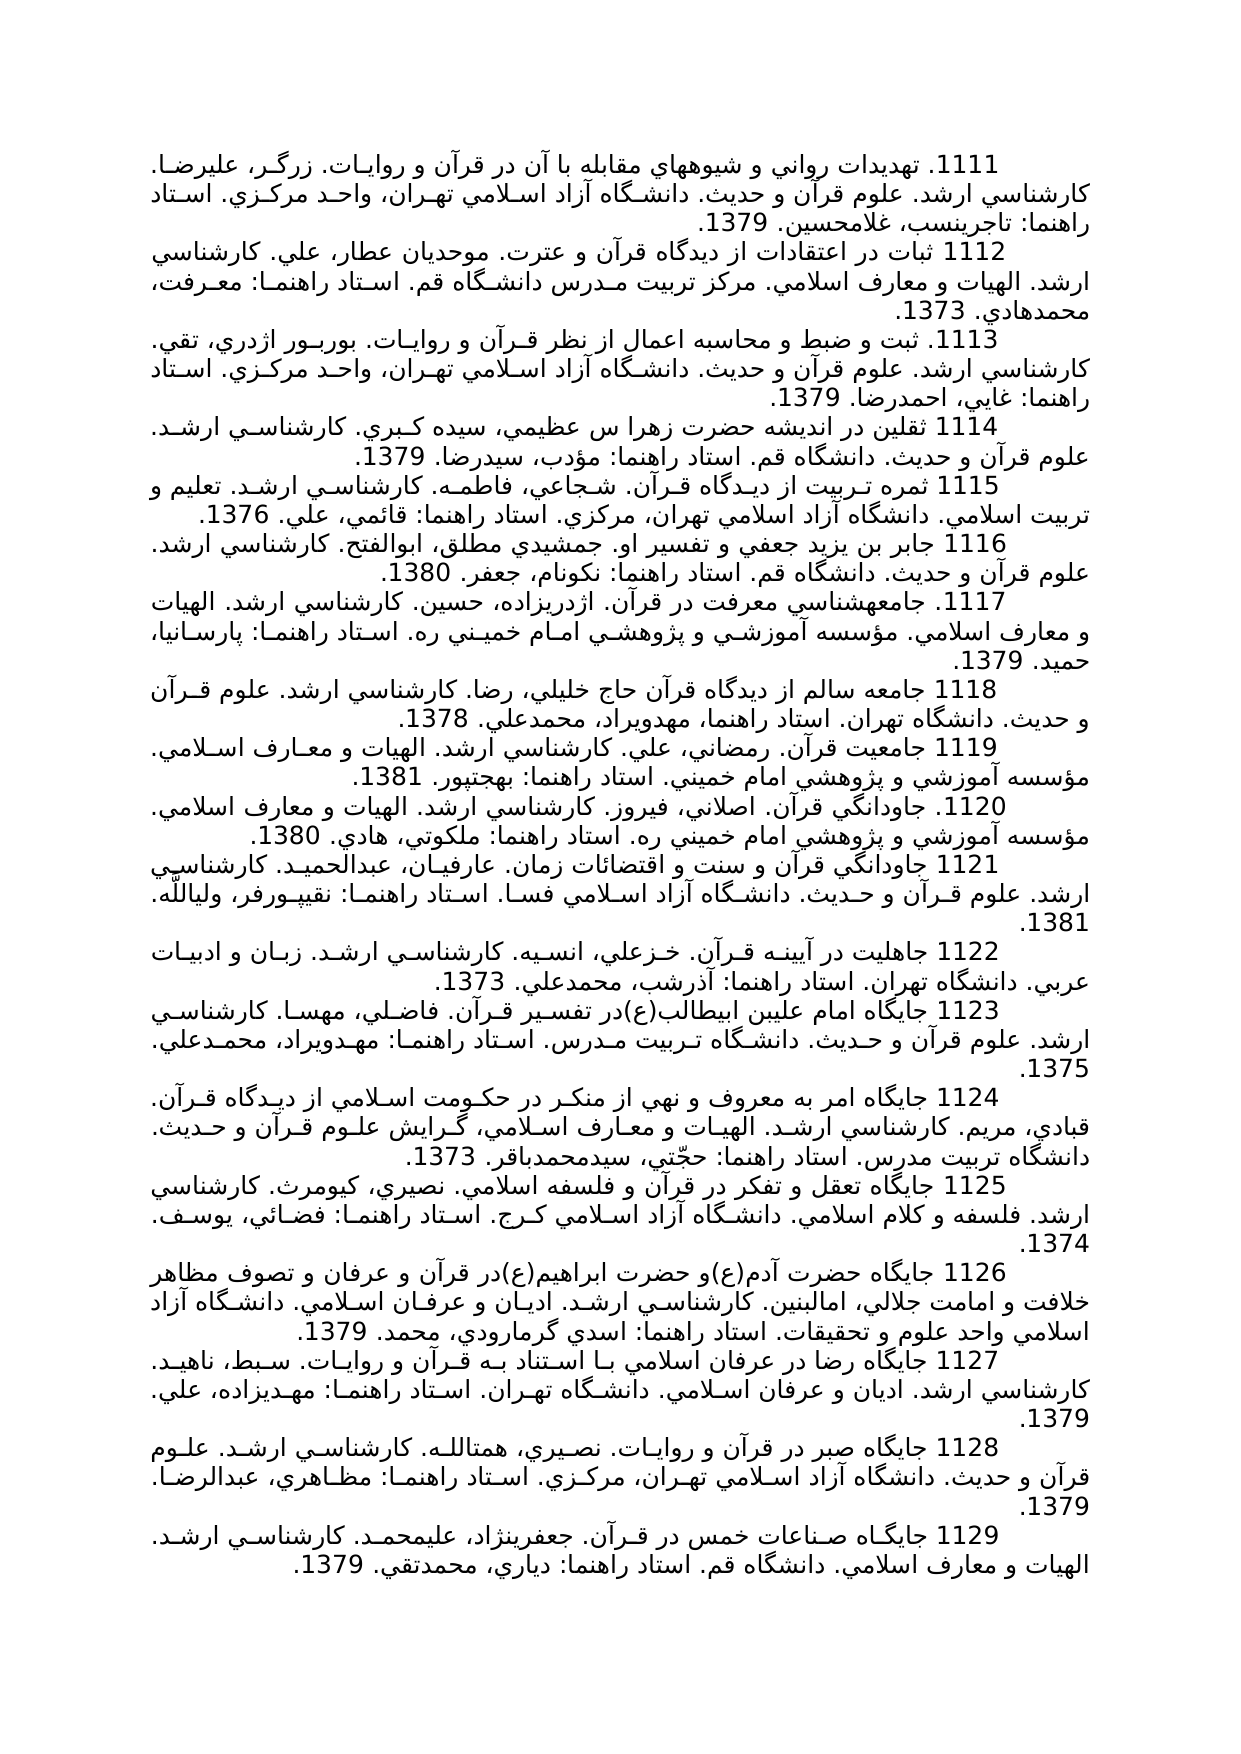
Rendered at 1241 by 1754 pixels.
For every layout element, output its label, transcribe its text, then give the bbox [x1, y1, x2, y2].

text 1113. ثبت و ضبط و محاسبه اعمال از نظر قرآن و روايات. بوربور اژدري، تقي. كارشناسي ارشد. علوم قرآن و حديث. دانشگاه آزاد اسلامي تهران، واحد مركزي. استاد راهنما: غايي، احمدرضا. 1379. [150, 325, 1090, 412]
text 1115 ثمره تربيت از ديدگاه قرآن. شجاعي، فاطمه. كارشناسي ارشد. تعليم و تربيت اسلامي. دانشگاه آزاد اسلامي تهران، مركزي. استاد راهنما: قائمي، علي. 1376. [150, 471, 1090, 529]
text 1118 جامعه سالم از ديدگاه قرآن حاج خليلي، رضا. كارشناسي ارشد. علوم قرآن و حديث. دانشگاه تهران. استاد راهنما، مهدوي‏راد، محمدعلي. 1378. [150, 675, 1090, 733]
text 1120. جاودانگي قرآن. اصلاني، فيروز. كارشناسي ارشد. الهيات و معارف اسلامي. مؤسسه آموزشي و پژوهشي امام خميني ره. استاد راهنما: ملكوتي، هادي. 1380. [150, 792, 1090, 850]
text 1128 جايگاه صبر در قرآن و روايات. نصيري، همت‏الله. كارشناسي ارشد. علوم قرآن و حديث. دانشگاه آزاد اسلامي تهران، مركزي. استاد راهنما: مظاهري، عبدالرضا. 1379. [150, 1433, 1090, 1521]
text 1112 ثبات در اعتقادات از ديدگاه قرآن و عترت. موحديان عطار، علي. كارشناسي ارشد. الهيات و معارف اسلامي. مركز تربيت مدرس دانشگاه قم. استاد راهنما: معرفت، محمدهادي. 1373. [150, 237, 1090, 325]
text 1111. تهديدات رواني و شيوه‏هاي مقابله با آن در قرآن و روايات. زرگر، عليرضا. كارشناسي ارشد. علوم قرآن و حديث. دانشگاه آزاد اسلامي تهران، واحد مركزي. استاد راهنما: تاجري‏نسب، غلامحسين. 1379. [150, 150, 1090, 237]
text 1121 جاودانگي قرآن و سنت و اقتضائات زمان. عارفيان، عبدالحميد. كارشناسي ارشد. علوم قرآن و حديث. دانشگاه آزاد اسلامي فسا. استاد راهنما: نقي‏پورفر، ولي‏اللَّه. 1381. [150, 850, 1090, 937]
text 1122 جاهليت در آيينه قرآن. خزعلي، انسيه. كارشناسي ارشد. زبان و ادبيات عربي. دانشگاه تهران. استاد راهنما: آذرشب، محمدعلي. 1373. [150, 937, 1090, 996]
text 1127 جايگاه رضا در عرفان اسلامي با استناد به قرآن و روايات. سبط، ناهيد. كارشناسي ارشد. اديان و عرفان اسلامي. دانشگاه تهران. استاد راهنما: مهدي‏زاده، علي. 1379. [150, 1346, 1090, 1433]
text 1116 جابر بن يزيد جعفي و تفسير او. جمشيدي مطلق، ابوالفتح. كارشناسي ارشد. علوم قرآن و حديث. دانشگاه قم. استاد راهنما: نكونام، جعفر. 1380. [150, 529, 1090, 587]
text 1117. جامعه‏شناسي معرفت در قرآن. اژدري‏زاده، حسين. كارشناسي ارشد. الهيات و معارف اسلامي. مؤسسه آموزشي و پژوهشي امام خميني ره. استاد راهنما: پارسانيا، حميد. 1379. [150, 587, 1090, 675]
text 1129 جايگاه صناعات خمس در قرآن. جعفري‏نژاد، علي‏محمد. كارشناسي ارشد. الهيات و معارف اسلامي. دانشگاه قم. استاد راهنما: دياري، محمدتقي. 1379. [150, 1521, 1090, 1579]
text 1114 ثقلين در انديشه حضرت زهرا س عظيمي، سيده كبري. كارشناسي ارشد. علوم قرآن و حديث. دانشگاه قم. استاد راهنما: مؤدب، سيدرضا. 1379. [150, 412, 1090, 471]
text 1124 جايگاه امر به معروف و نهي از منكر در حكومت اسلامي از ديدگاه قرآن. قبادي، مريم. كارشناسي ارشد. الهيات و معارف اسلامي، گرايش علوم قرآن و حديث. دانشگاه تربيت مدرس. استاد راهنما: حجّتي، سيدمحمدباقر. 1373. [150, 1083, 1090, 1171]
text 1119 جامعيت قرآن. رمضاني، علي. كارشناسي ارشد. الهيات و معارف اسلامي. مؤسسه آموزشي و پژوهشي امام خميني. استاد راهنما: بهجت‏پور. 1381. [150, 733, 1090, 792]
text 1126 جايگاه حضرت آدم(ع)و حضرت ابراهيم(ع)در قرآن و عرفان و تصوف مظاهر خلافت و امامت جلالي، ام‏البنين. كارشناسي ارشد. اديان و عرفان اسلامي. دانشگاه آزاد اسلامي واحد علوم و تحقيقات. استاد راهنما: اسدي گرمارودي، محمد. 1379. [150, 1258, 1090, 1346]
text 1125 جايگاه تعقل و تفكر در قرآن و فلسفه اسلامي. نصيري، كيومرث. كارشناسي ارشد. فلسفه و كلام اسلامي. دانشگاه آزاد اسلامي كرج. استاد راهنما: فضائي، يوسف. 1374. [150, 1171, 1090, 1258]
text 1123 جايگاه امام علي‏بن ابي‏طالب(ع)در تفسير قرآن. فاضلي، مهسا. كارشناسي ارشد. علوم قرآن و حديث. دانشگاه تربيت مدرس. استاد راهنما: مهدوي‏راد، محمدعلي. 1375. [150, 996, 1090, 1083]
